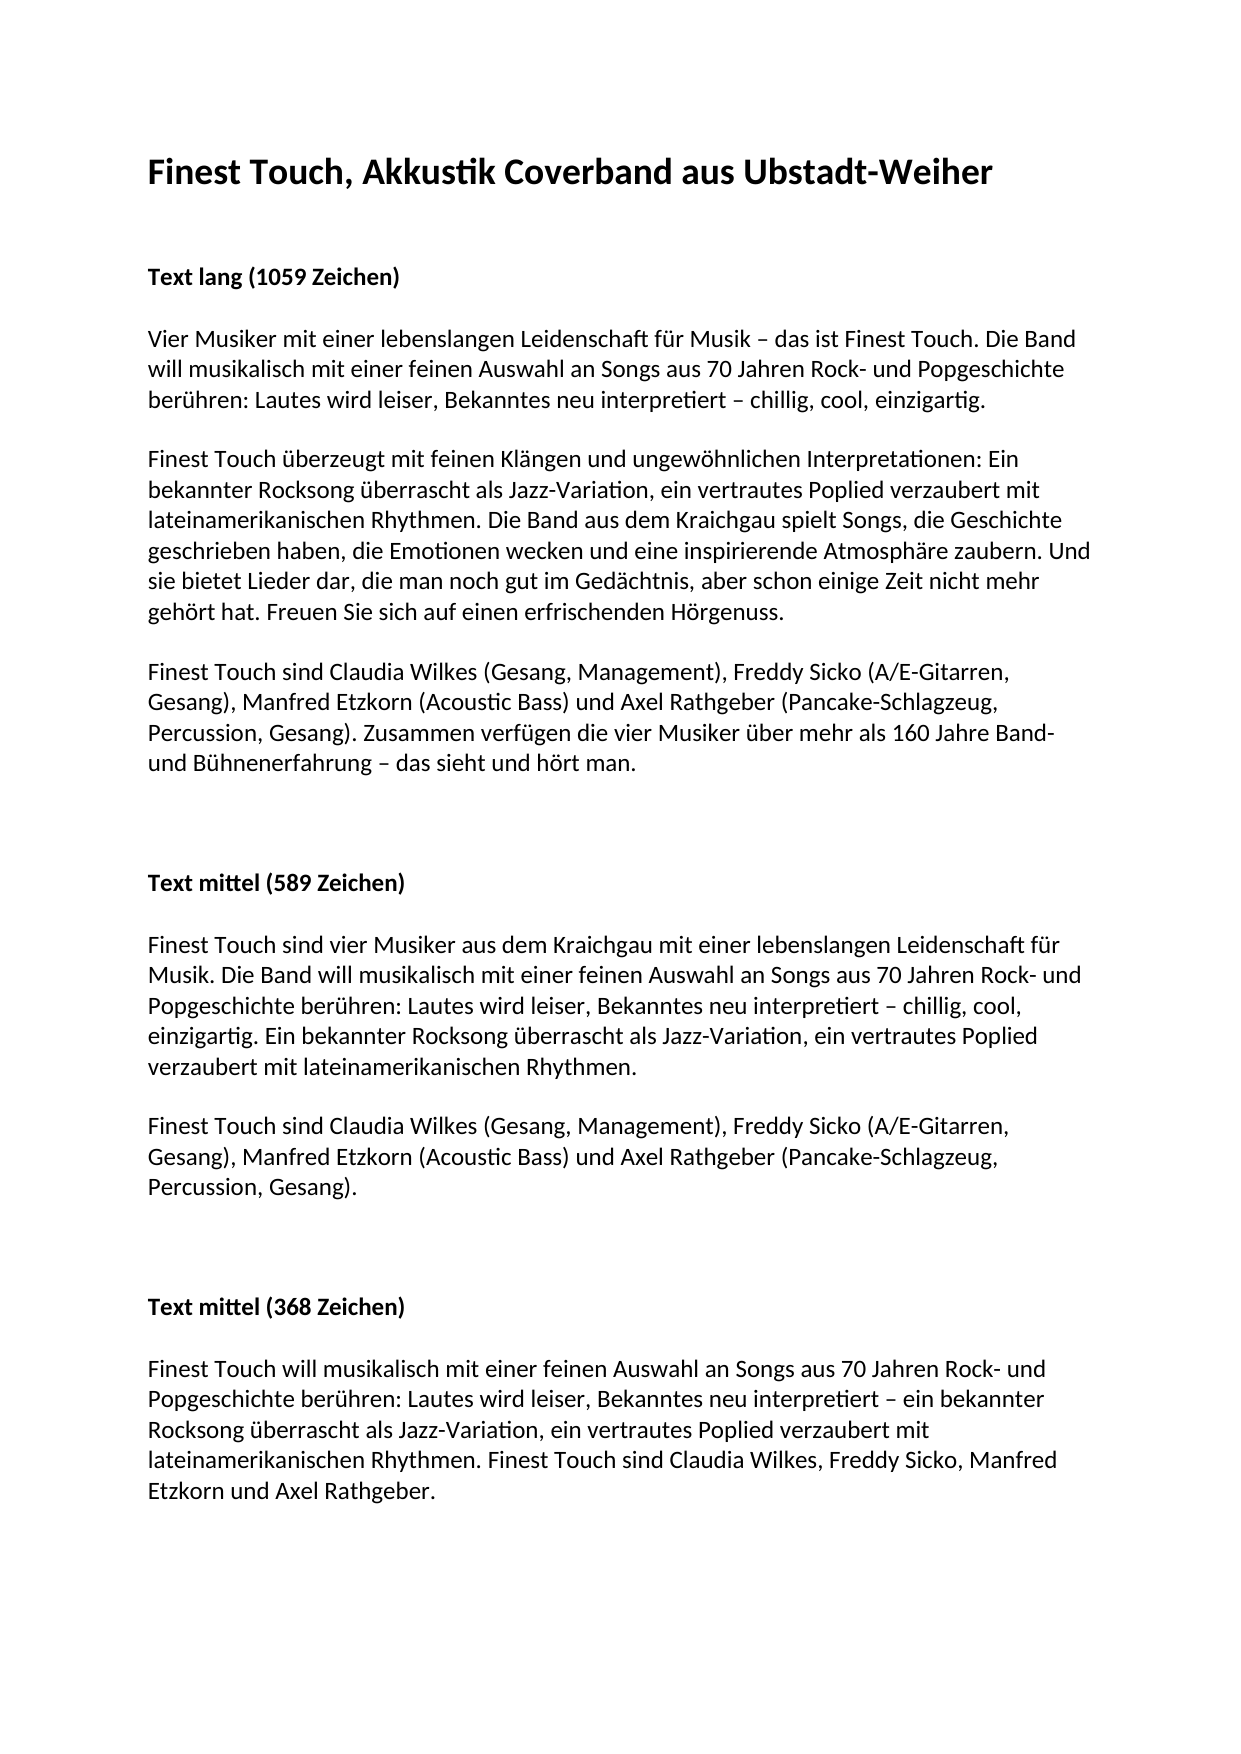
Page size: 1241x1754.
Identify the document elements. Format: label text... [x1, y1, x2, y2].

text Finest Touch will musikalisch mit einer feinen Auswahl an Songs aus 70 Jahren Rock- und Popgeschichte berühren: Lautes wird leiser, Bekanntes neu interpretiert – ein bekannter Rocksong überrascht als Jazz-Variation, ein vertrautes Poplied verzaubert mit lateinamerikanischen Rhythmen. Finest Touch sind Claudia Wilkes, Freddy Sicko, Manfred Etzkorn und Axel Rathgeber. [148, 1353, 1093, 1506]
text Finest Touch sind Claudia Wilkes (Gesang, Management), Freddy Sicko (A/E-Gitarren, Gesang), Manfred Etzkorn (Acoustic Bass) und Axel Rathgeber (Pancake-Schlagzeug, Percussion, Gesang). [148, 1111, 1093, 1202]
text Finest Touch sind vier Musiker aus dem Kraichgau mit einer lebenslangen Leidenschaft für Musik. Die Band will musikalisch mit einer feinen Auswahl an Songs aus 70 Jahren Rock- und Popgeschichte berühren: Lautes wird leiser, Bekanntes neu interpretiert – chillig, cool, einzigartig. Ein bekannter Rocksong überrascht als Jazz-Variation, ein vertrautes Poplied verzaubert mit lateinamerikanischen Rhythmen. [148, 929, 1093, 1081]
text Text mittel (368 Zeichen) [148, 1291, 1093, 1321]
text Finest Touch sind Claudia Wilkes (Gesang, Management), Freddy Sicko (A/E-Gitarren, Gesang), Manfred Etzkorn (Acoustic Bass) und Axel Rathgeber (Pancake-Schlagzeug, Percussion, Gesang). Zusammen verfügen die vier Musiker über mehr als 160 Jahre Band- und Bühnenerfahrung – das sieht und hört man. [148, 656, 1093, 778]
text Vier Musiker mit einer lebenslangen Leidenschaft für Musik – das ist Finest Touch. Die Band will musikalisch mit einer feinen Auswahl an Songs aus 70 Jahren Rock- und Popgeschichte berühren: Lautes wird leiser, Bekanntes neu interpretiert – chillig, cool, einzigartig. [148, 323, 1093, 414]
text Finest Touch überzeugt mit feinen Klängen und ungewöhnlichen Interpretationen: Ein bekannter Rocksong überrascht als Jazz-Variation, ein vertrautes Poplied verzaubert mit lateinamerikanischen Rhythmen. Die Band aus dem Kraichgau spielt Songs, die Geschichte geschrieben haben, die Emotionen wecken und eine inspirierende Atmosphäre zaubern. Und sie bietet Lieder dar, die man noch gut im Gedächtnis, aber schon einige Zeit nicht mehr gehört hat. Freuen Sie sich auf einen erfrischenden Hörgenuss. [148, 443, 1093, 627]
text Text mittel (589 Zeichen) [148, 867, 1093, 897]
text Text lang (1059 Zeichen) [148, 261, 1093, 291]
text Finest Touch, Akkustik Coverband aus Ubstadt-Weiher [148, 148, 1093, 193]
